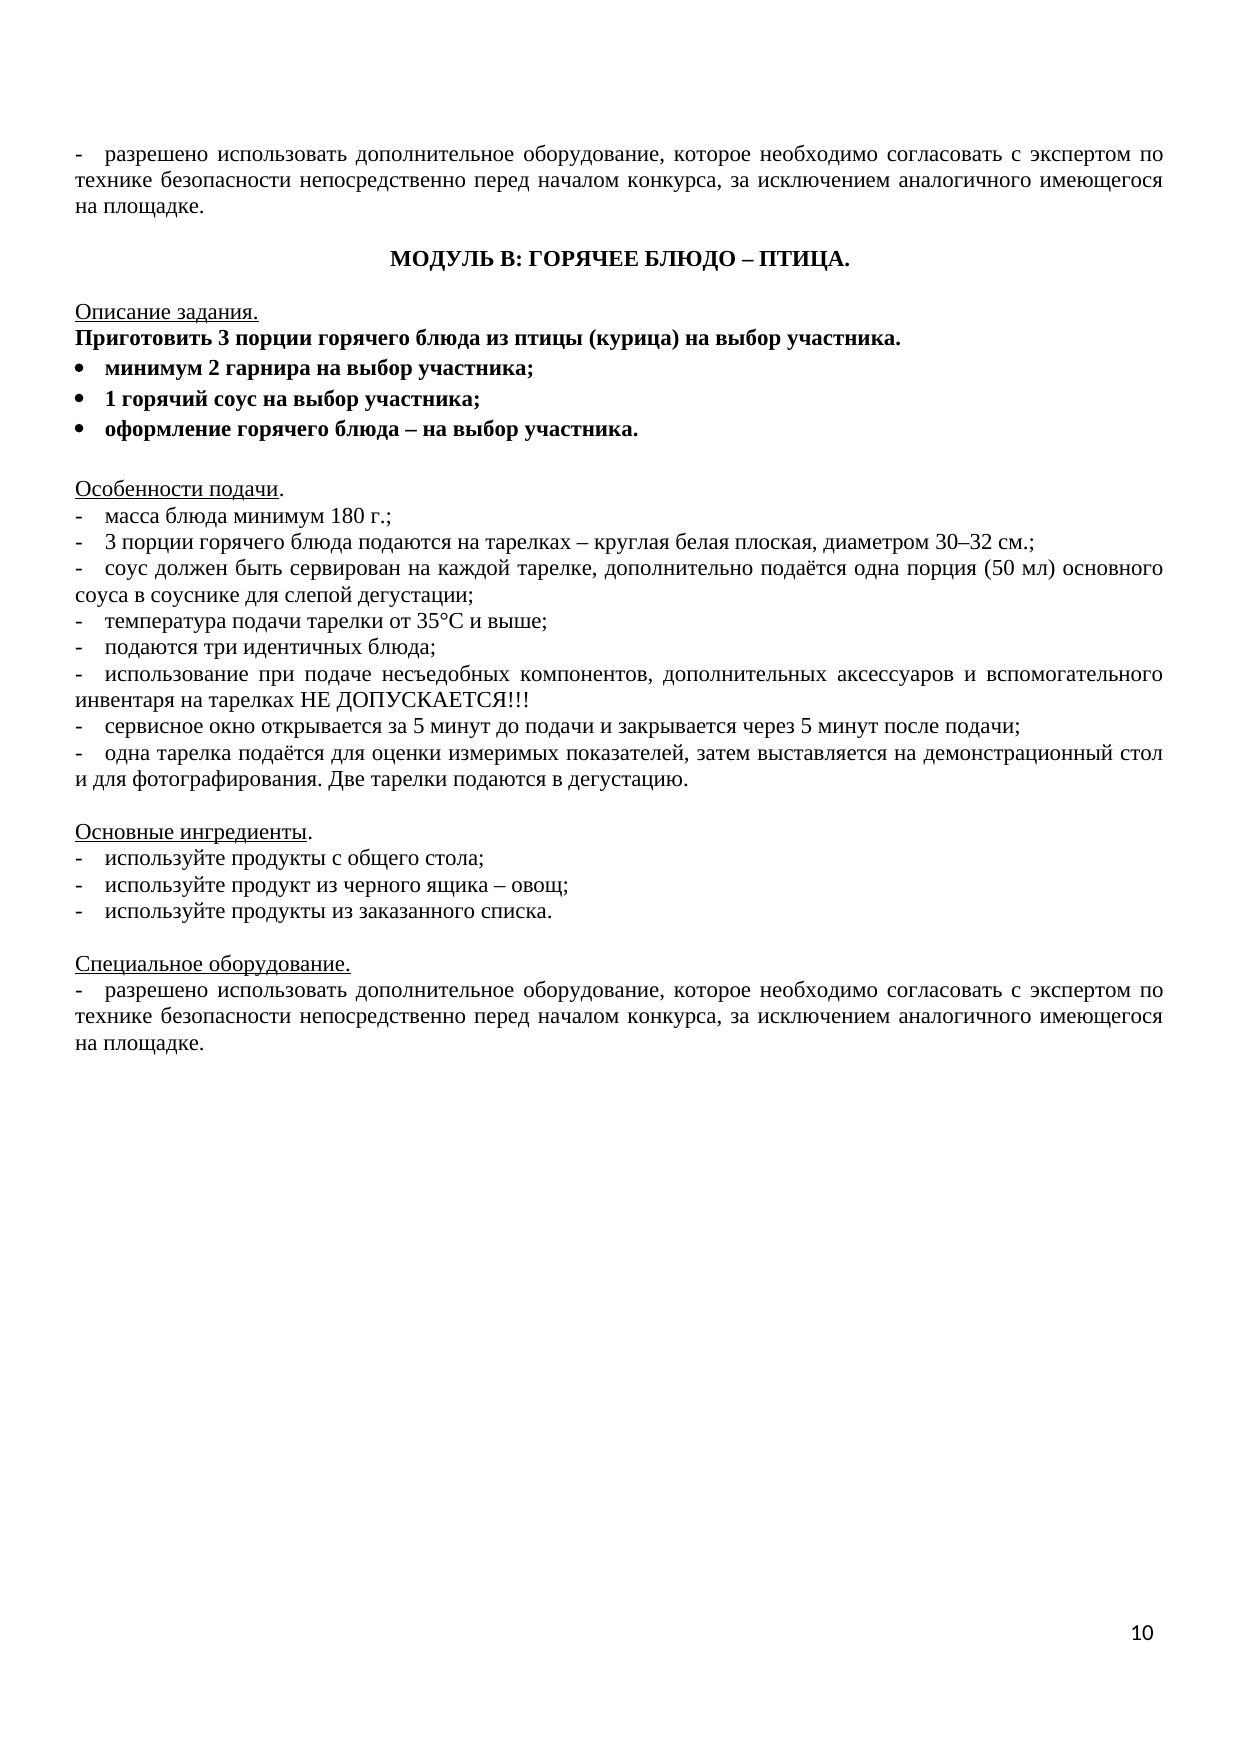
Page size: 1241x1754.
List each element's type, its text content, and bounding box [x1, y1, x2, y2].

list используйте продукты из заказанного списка. [75, 897, 1165, 923]
list масса блюда минимум 180 г.; [75, 502, 1165, 528]
list разрешено использовать дополнительное оборудование, которое необходимо согласовать с экспертом по технике безопасности непосредственно перед началом конкурса, за исключением аналогичного имеющегося на площадке. [75, 976, 1165, 1055]
list 3 порции горячего блюда подаются на тарелках – круглая белая плоская, диаметром 30–32 см.; [75, 528, 1165, 554]
list Основные ингредиенты. [75, 818, 1165, 844]
list используйте продукты с общего стола; [75, 844, 1165, 871]
text Модуль В: горячее блюдо – птица. [75, 245, 1165, 272]
list 1 горячий соус на выбор участника; [75, 385, 1165, 411]
list одна тарелка подаётся для оценки измеримых показателей, затем выставляется на демонстрационный стол и для фотографирования. Две тарелки подаются в дегустацию. [75, 739, 1165, 792]
list использование при подаче несъедобных компонентов, дополнительных аксессуаров и вспомогательного инвентаря на тарелках НЕ ДОПУСКАЕТСЯ!!! [75, 660, 1165, 712]
list температура подачи тарелки от 35°С и выше; [75, 607, 1165, 633]
list Описание задания. [75, 298, 1165, 324]
list Особенности подачи. [75, 475, 1165, 502]
list подаются три идентичных блюда; [75, 633, 1165, 660]
list разрешено использовать дополнительное оборудование, которое необходимо согласовать с экспертом по технике безопасности непосредственно перед началом конкурса, за исключением аналогичного имеющегося на площадке. [75, 140, 1165, 219]
text Приготовить 3 порции горячего блюда из птицы (курица) на выбор участника. [75, 324, 1165, 351]
list сервисное окно открывается за 5 минут до подачи и закрывается через 5 минут после подачи; [75, 712, 1165, 739]
list минимум 2 гарнира на выбор участника; [75, 354, 1165, 381]
list оформление горячего блюда – на выбор участника. [75, 415, 1165, 441]
list соус должен быть сервирован на каждой тарелке, дополнительно подаётся одна порция (50 мл) основного соуса в соуснике для слепой дегустации; [75, 554, 1165, 607]
list Специальное оборудование. [75, 950, 1165, 976]
list используйте продукт из черного ящика – овощ; [75, 871, 1165, 897]
